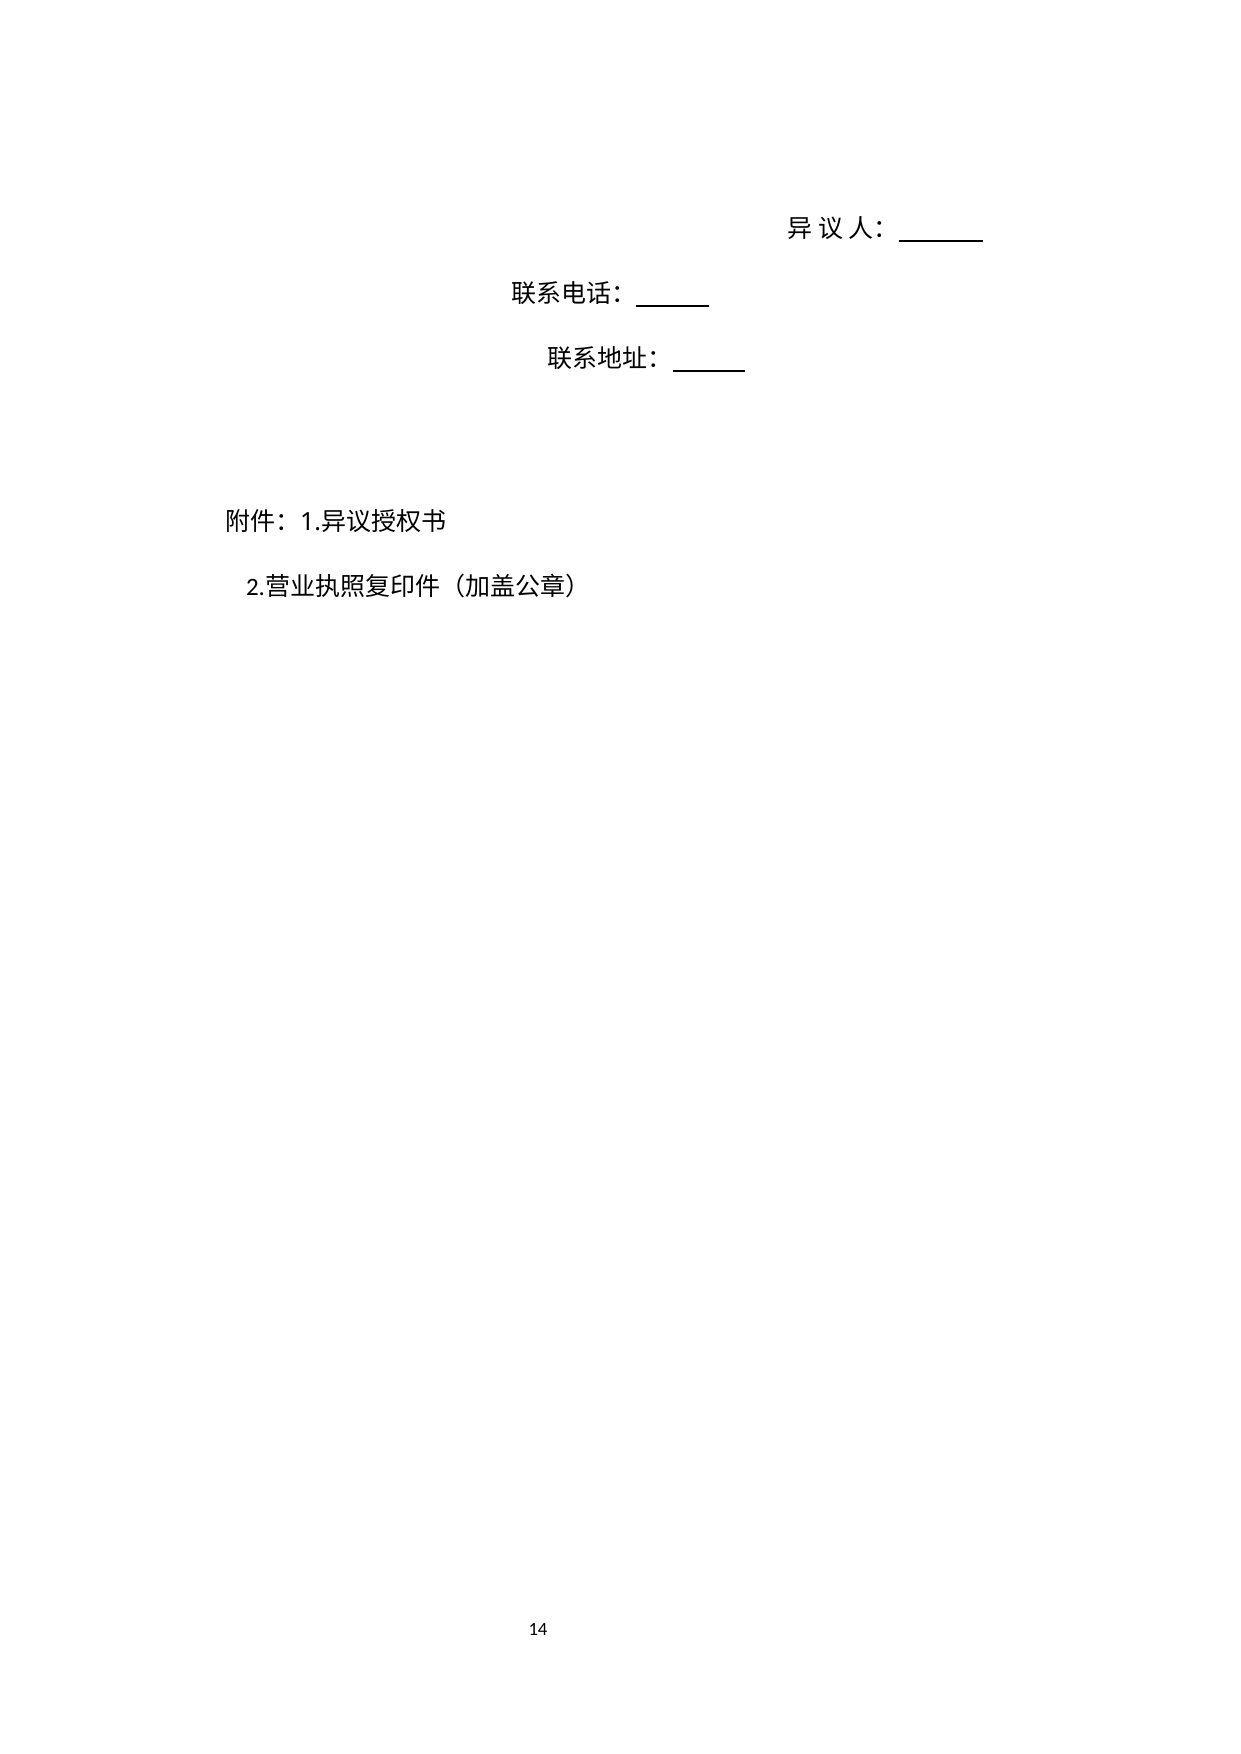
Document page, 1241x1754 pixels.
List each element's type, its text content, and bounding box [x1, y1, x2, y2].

text 异 议 人： [187, 194, 1053, 259]
text 2.营业执照复印件（加盖公章） [187, 552, 1053, 617]
text 附件：1.异议授权书 [187, 487, 1053, 552]
text 联系电话： [187, 259, 1053, 324]
text 联系地址： [187, 324, 1053, 389]
